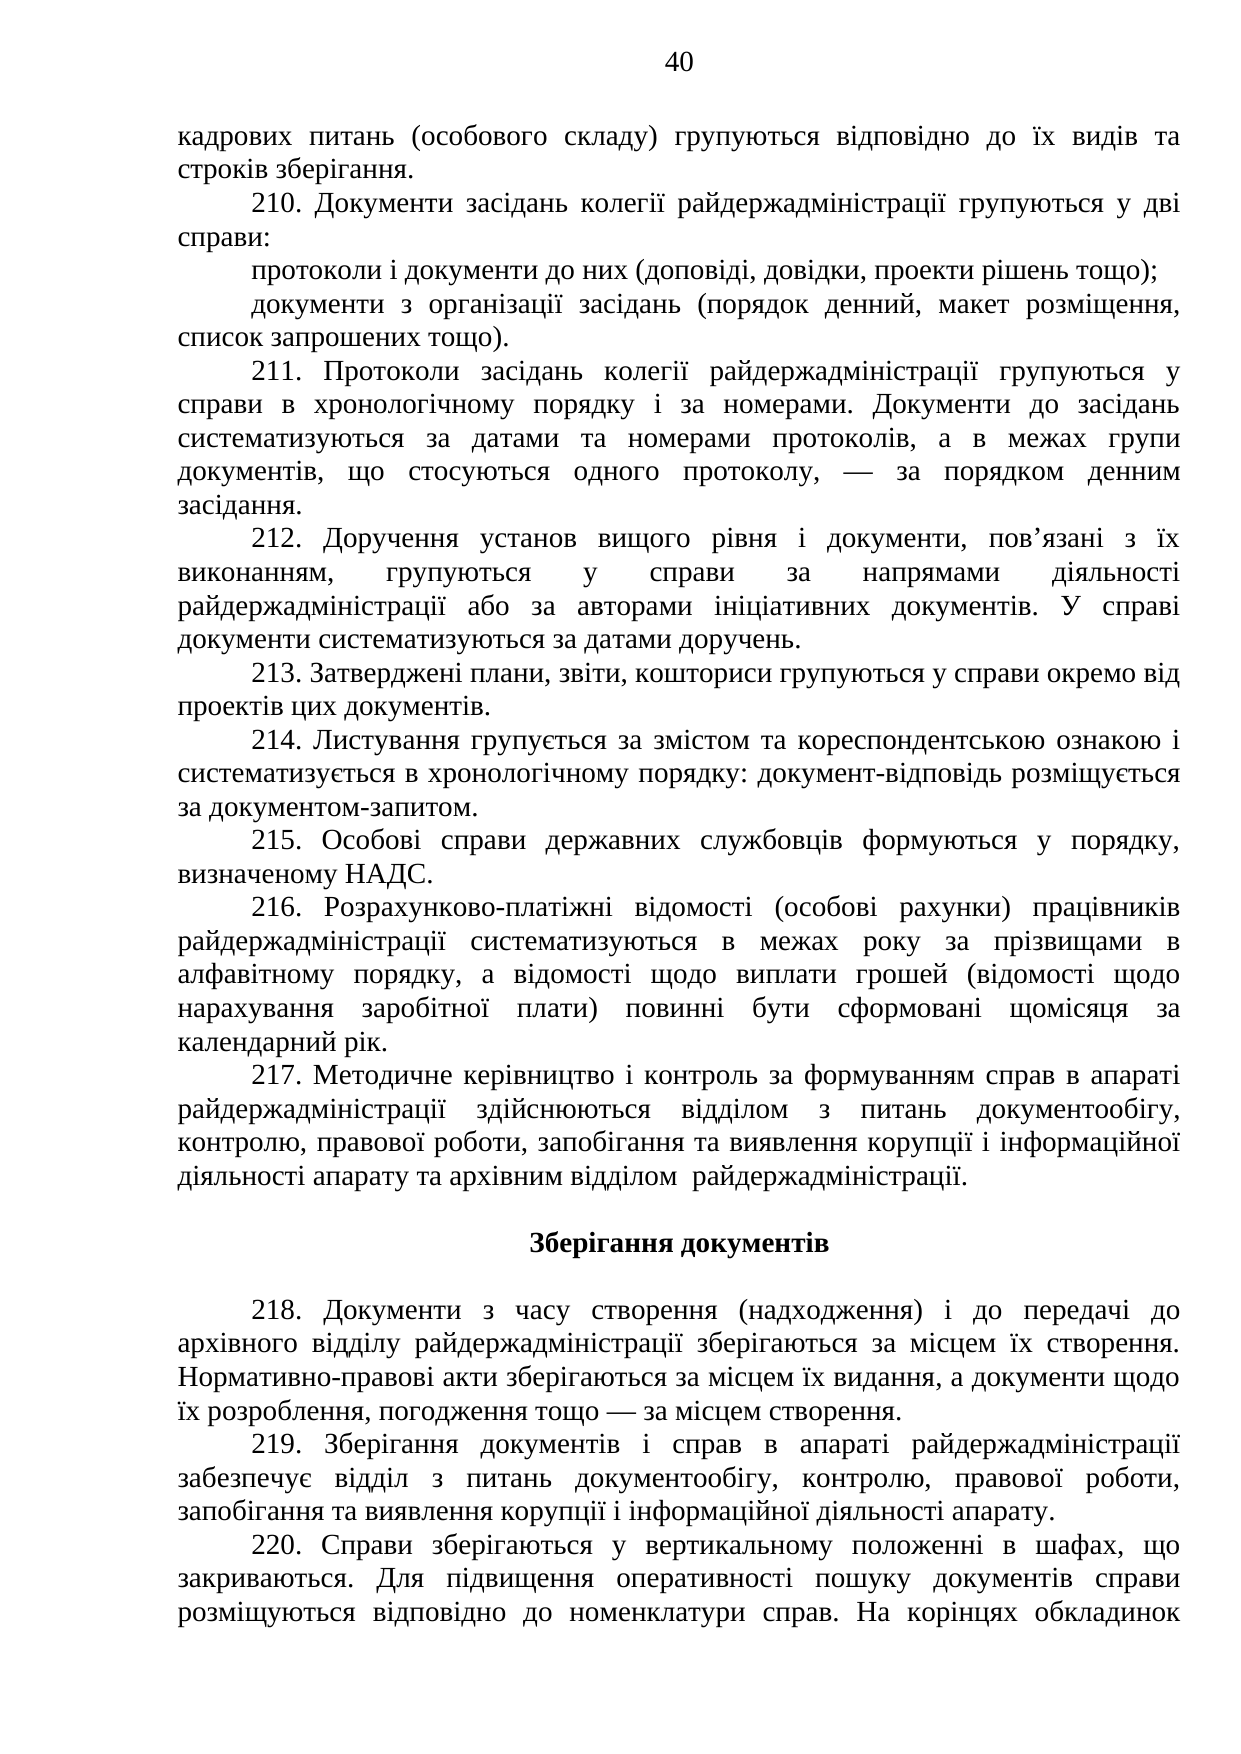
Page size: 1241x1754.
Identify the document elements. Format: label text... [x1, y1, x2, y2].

text 213. Затверджені плани, звіти, кошториси групуються у справи окремо від проектів цих документів. [177, 655, 1181, 722]
text 211. Протоколи засідань колегії райдержадміністрації групуються у справи в хронологічному порядку і за номерами. Документи до засідань систематизуються за датами та номерами протоколів, а в межах групи документів, що стосуються одного протоколу, — за порядком денним засідання. [177, 353, 1181, 521]
text документи з організації засідань (порядок денний, макет розміщення, список запрошених тощо). [177, 286, 1181, 353]
text 215. Особові справи державних службовців формуються у порядку, визначеному НАДС. [177, 822, 1181, 889]
text 217. Методичне керівництво і контроль за формуванням справ в апараті райдержадміністрації здійснюються відділом з питань документообігу, контролю, правової роботи, запобігання та виявлення корупції і інформаційної діяльності апарату та архівним відділом райдержадміністрації. [177, 1057, 1181, 1191]
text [177, 1527, 1181, 1627]
text 216. Розрахунково-платіжні відомості (особові рахунки) працівників райдержадміністрації систематизуються в межах року за прізвищами в алфавітному порядку, а відомості щодо виплати грошей (відомості щодо нарахування заробітної плати) повинні бути сформовані щомісяця за календарний рік. [177, 889, 1181, 1057]
text протоколи і документи до них (доповіді, довідки, проекти рішень тощо); [177, 252, 1181, 286]
text 219. Зберігання документів і справ в апараті райдержадміністрації забезпечує відділ з питань документообігу, контролю, правової роботи, запобігання та виявлення корупції і інформаційної діяльності апарату. [177, 1426, 1181, 1527]
text 212. Доручення установ вищого рівня і документи, пов’язані з їх виконанням, групуються у справи за напрямами діяльності райдержадміністрації або за авторами ініціативних документів. У справі документи систематизуються за датами доручень. [177, 521, 1181, 655]
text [177, 118, 1181, 185]
text 214. Листування групується за змістом та кореспондентською ознакою і систематизується в хронологічному порядку: документ-відповідь розміщується за документом-запитом. [177, 722, 1181, 822]
text 210. Документи засідань колегії райдержадміністрації групуються у дві справи: [177, 185, 1181, 252]
text 218. Документи з часу створення (надходження) і до передачі до архівного відділу райдержадміністрації зберігаються за місцем їх створення. Нормативно-правові акти зберігаються за місцем їх видання, а документи щодо їх розроблення, погодження тощо — за місцем створення. [177, 1292, 1181, 1426]
text Зберігання документів [177, 1225, 1181, 1258]
